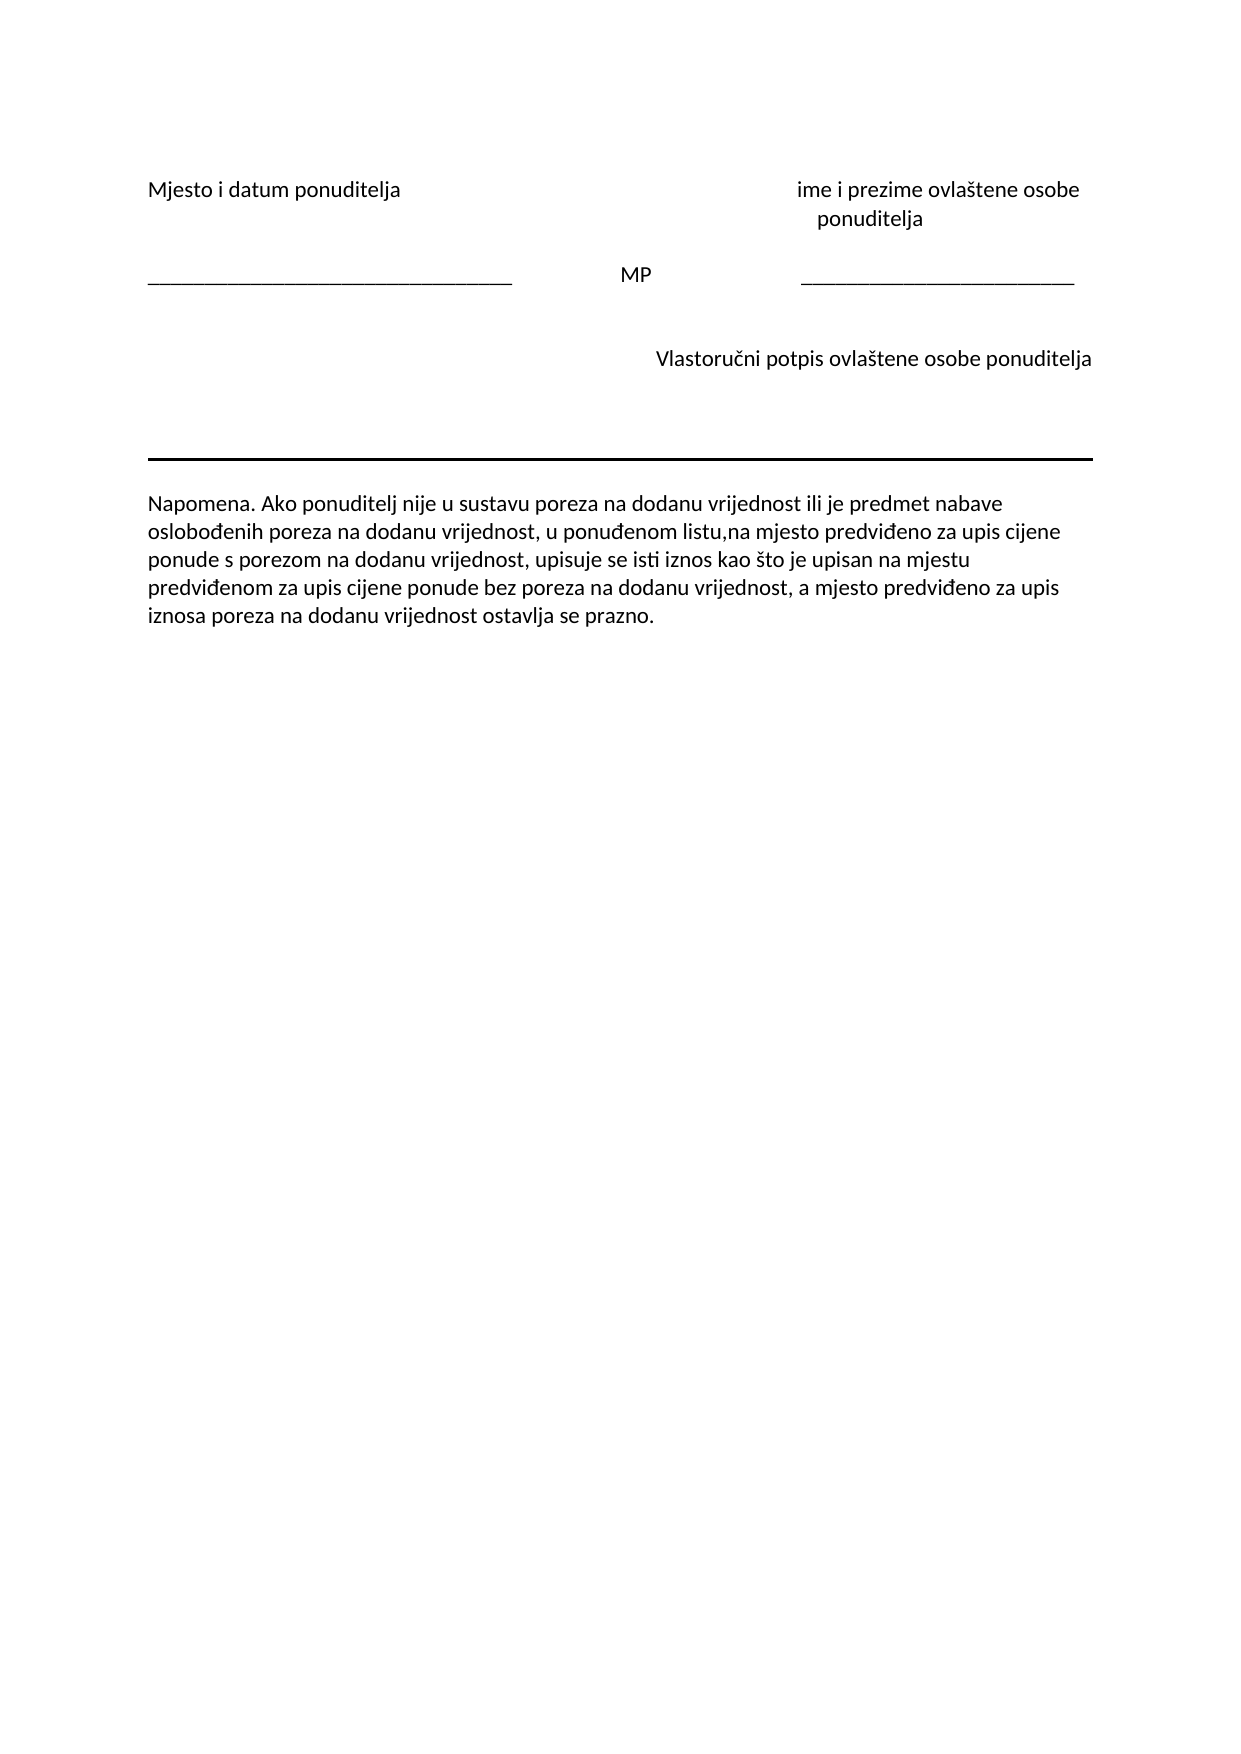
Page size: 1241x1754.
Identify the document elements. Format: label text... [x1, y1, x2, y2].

text Mjesto i datum ponuditelja ime i prezime ovlaštene osobe [148, 176, 1093, 204]
text ponuditelja [148, 204, 1093, 232]
text Vlastoručni potpis ovlaštene osobe ponuditelja [148, 344, 1093, 372]
text Napomena. Ako ponuditelj nije u sustavu poreza na dodanu vrijednost ili je predmet nabave oslobođenih poreza na dodanu vrijednost, u ponuđenom listu,na mjesto predviđeno za upis cijene ponude s porezom na dodanu vrijednost, upisuje se isti iznos kao što je upisan na mjestu predviđenom za upis cijene ponude bez poreza na dodanu vrijednost, a mjesto predviđeno za upis iznosa poreza na dodanu vrijednost ostavlja se prazno. [148, 489, 1093, 629]
text ________________________________ MP ________________________ [148, 260, 1093, 288]
